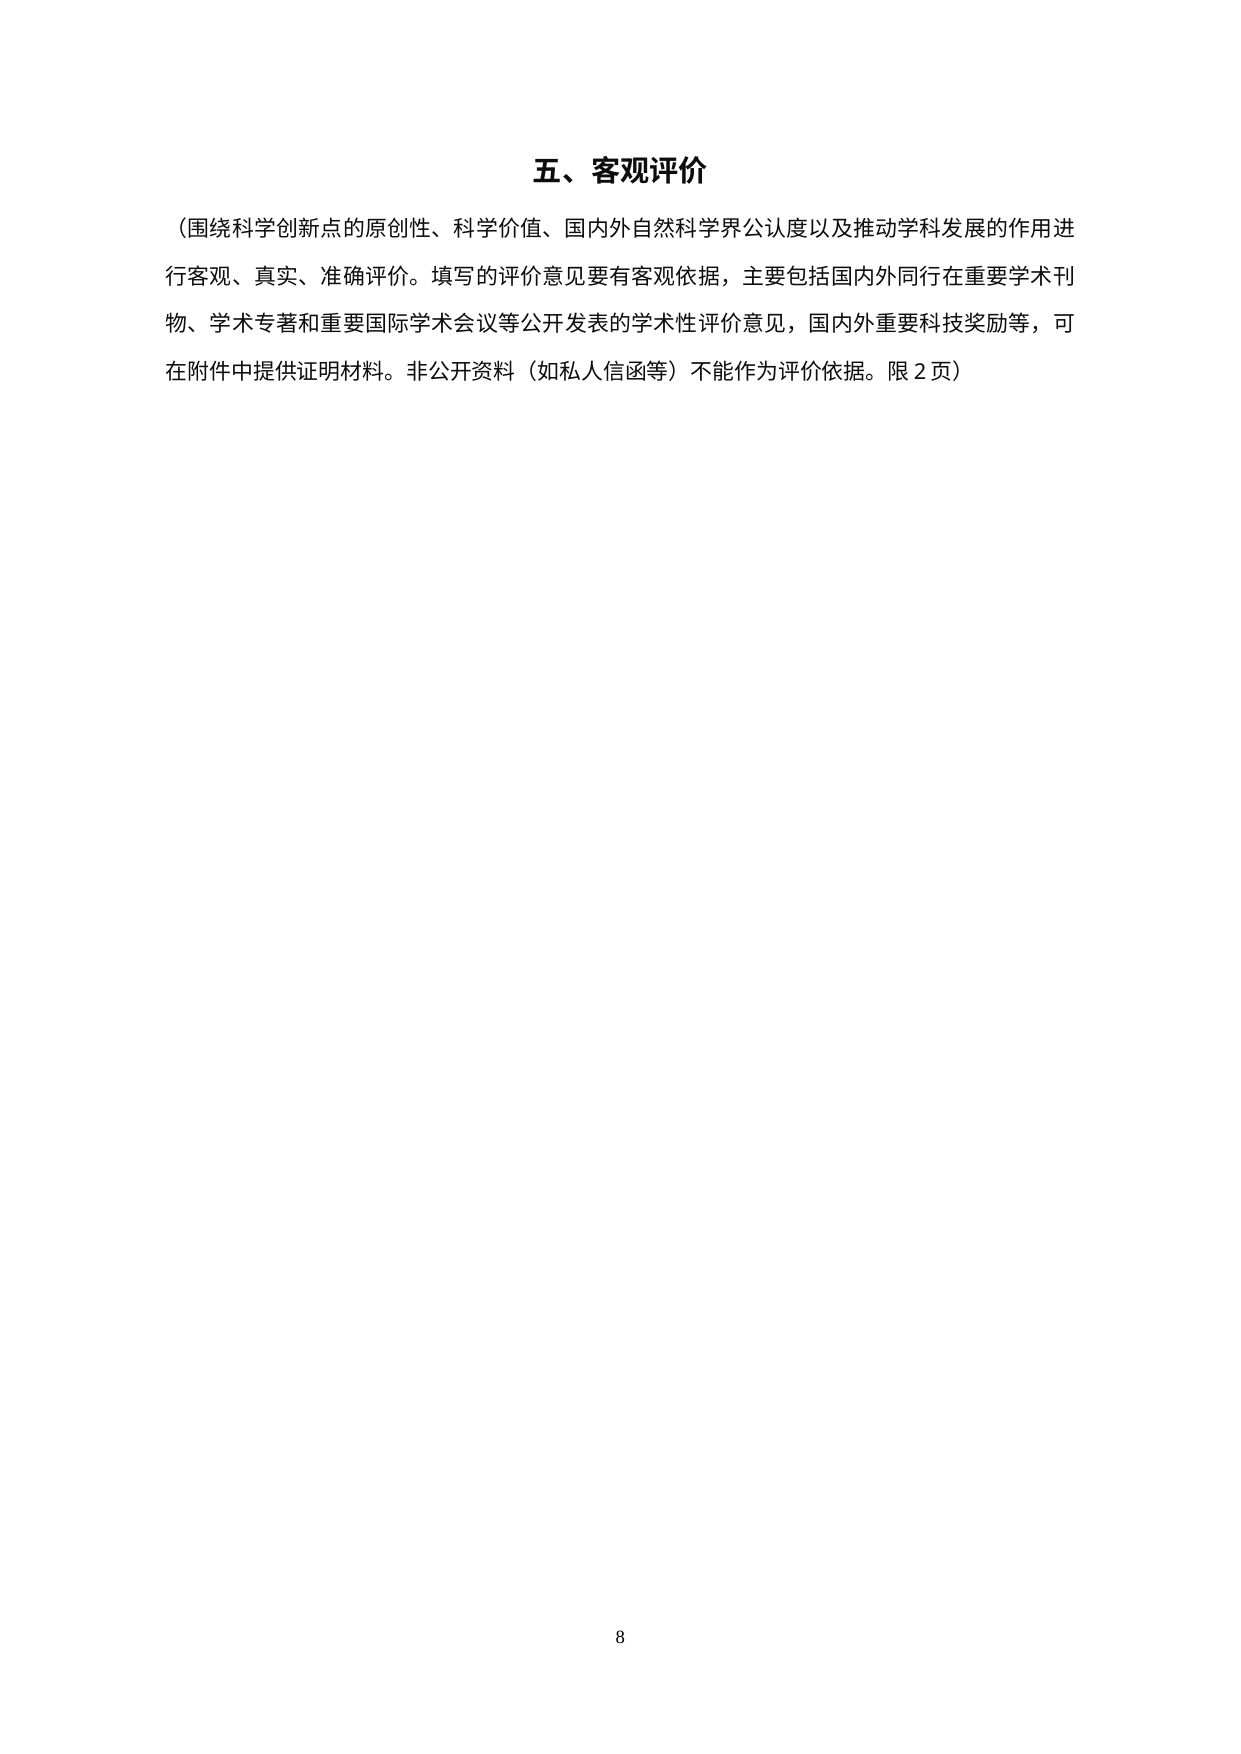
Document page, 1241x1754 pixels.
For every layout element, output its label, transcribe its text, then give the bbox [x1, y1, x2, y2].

text （围绕科学创新点的原创性、科学价值、国内外自然科学界公认度以及推动学科发展的作用进行客观、真实、准确评价。填写的评价意见要有客观依据，主要包括国内外同行在重要学术刊物、学术专著和重要国际学术会议等公开发表的学术性评价意见，国内外重要科技奖励等，可在附件中提供证明材料。非公开资料（如私人信函等）不能作为评价依据。限2页） [165, 211, 1075, 385]
text 五、客观评价 [165, 148, 1075, 190]
